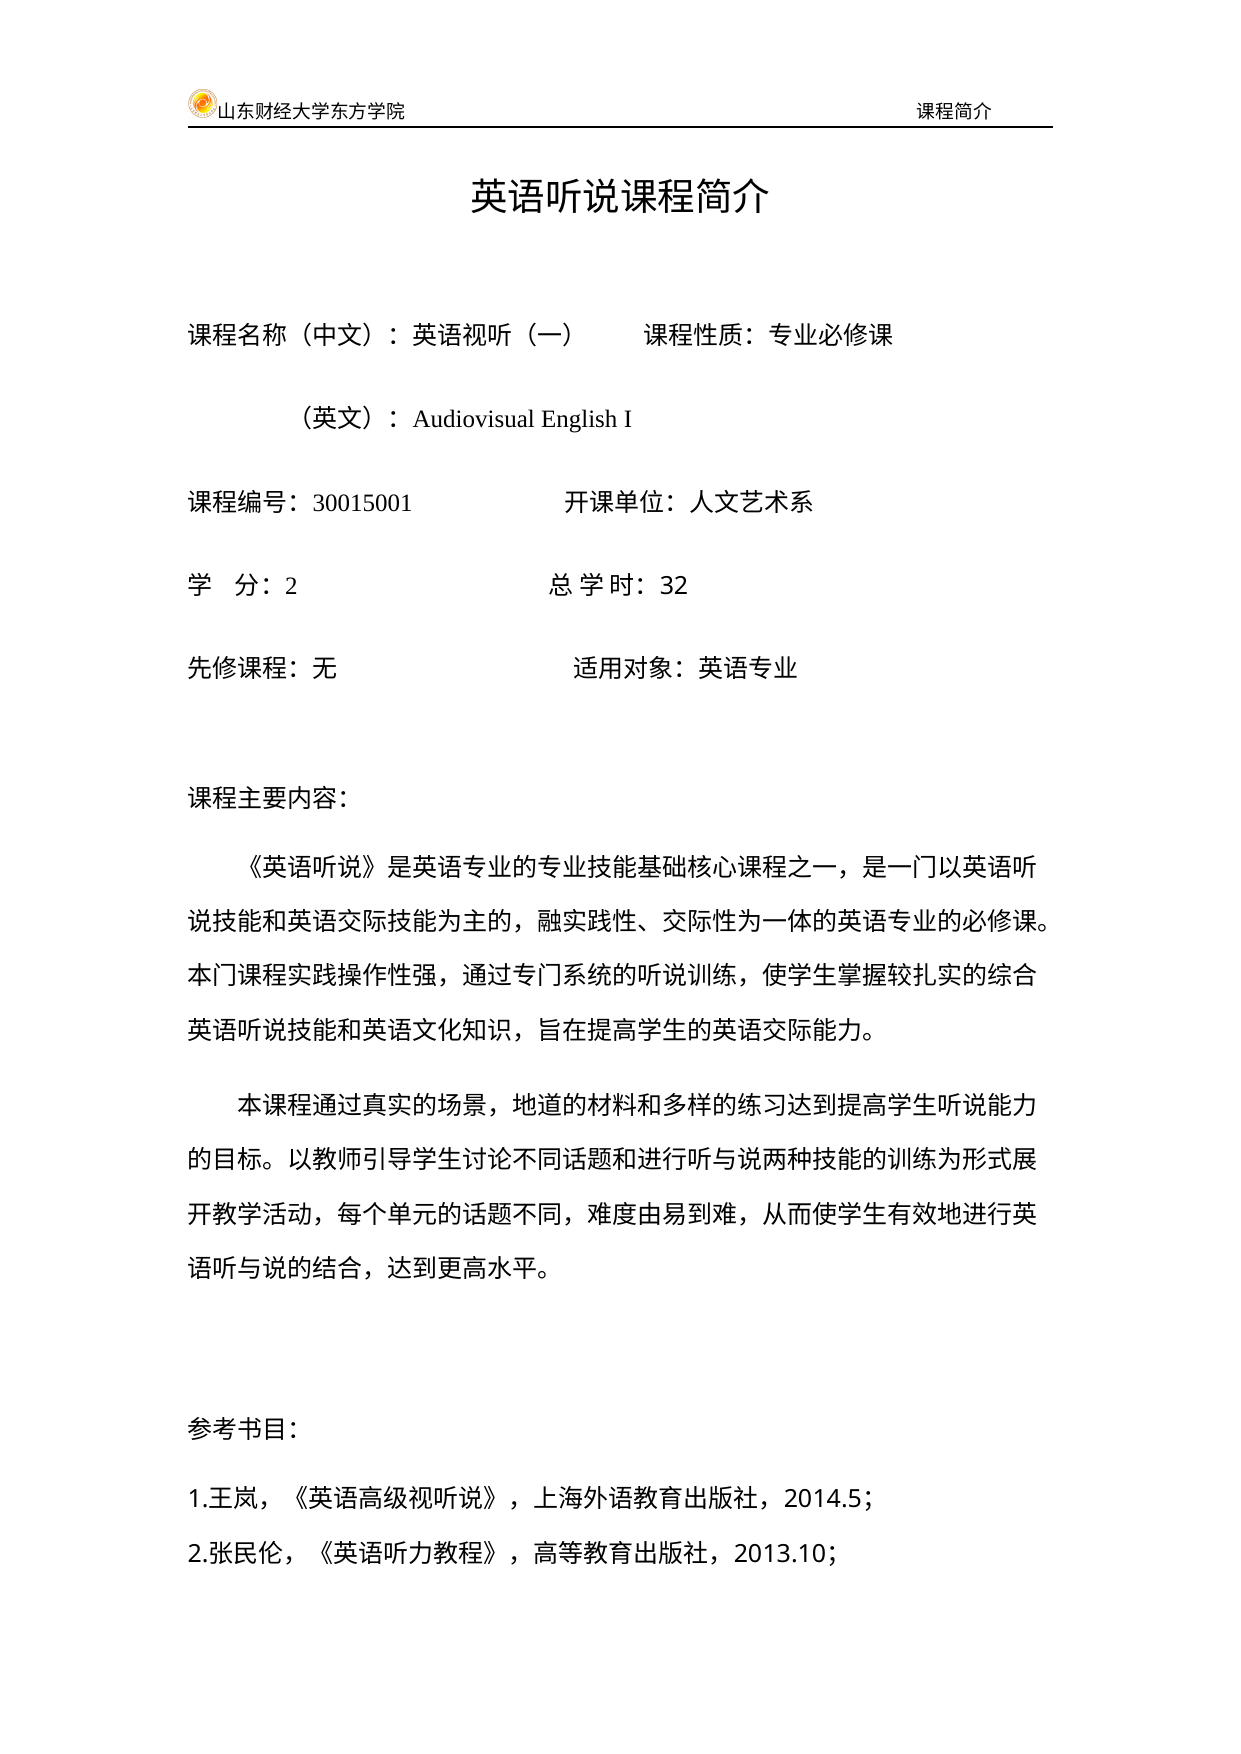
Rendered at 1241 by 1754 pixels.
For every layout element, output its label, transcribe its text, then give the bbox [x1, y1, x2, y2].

text 课程名称（中文）：英语视听（一） 课程性质：专业必修课 [187, 301, 1053, 366]
text 英语听说课程简介 [187, 162, 1053, 227]
text 2.张民伦，《英语听力教程》，高等教育出版社，2013.10； [187, 1533, 1053, 1569]
text 课程主要内容： [187, 764, 1053, 829]
picture [187, 88, 218, 119]
text 课程编号：30015001 开课单位：人文艺术系 [187, 468, 1053, 533]
text （英文）：Audiovisual English I [187, 384, 1053, 449]
text 1.王岚，《英语高级视听说》，上海外语教育出版社，2014.5； [187, 1479, 1053, 1515]
text 先修课程：无 适用对象：英语专业 [187, 634, 1053, 699]
text 《英语听说》是英语专业的专业技能基础核心课程之一，是一门以英语听说技能和英语交际技能为主的，融实践性、交际性为一体的英语专业的必修课。本门课程实践操作性强，通过专门系统的听说训练，使学生掌握较扎实的综合英语听说技能和英语文化知识，旨在提高学生的英语交际能力。 [187, 847, 1053, 1046]
text 本课程通过真实的场景，地道的材料和多样的练习达到提高学生听说能力的目标。以教师引导学生讨论不同话题和进行听与说两种技能的训练为形式展开教学活动，每个单元的话题不同，难度由易到难，从而使学生有效地进行英语听与说的结合，达到更高水平。 [187, 1085, 1053, 1285]
text 参考书目： [187, 1396, 1053, 1461]
text 学 分：2 总 学 时：32 [187, 551, 1053, 616]
